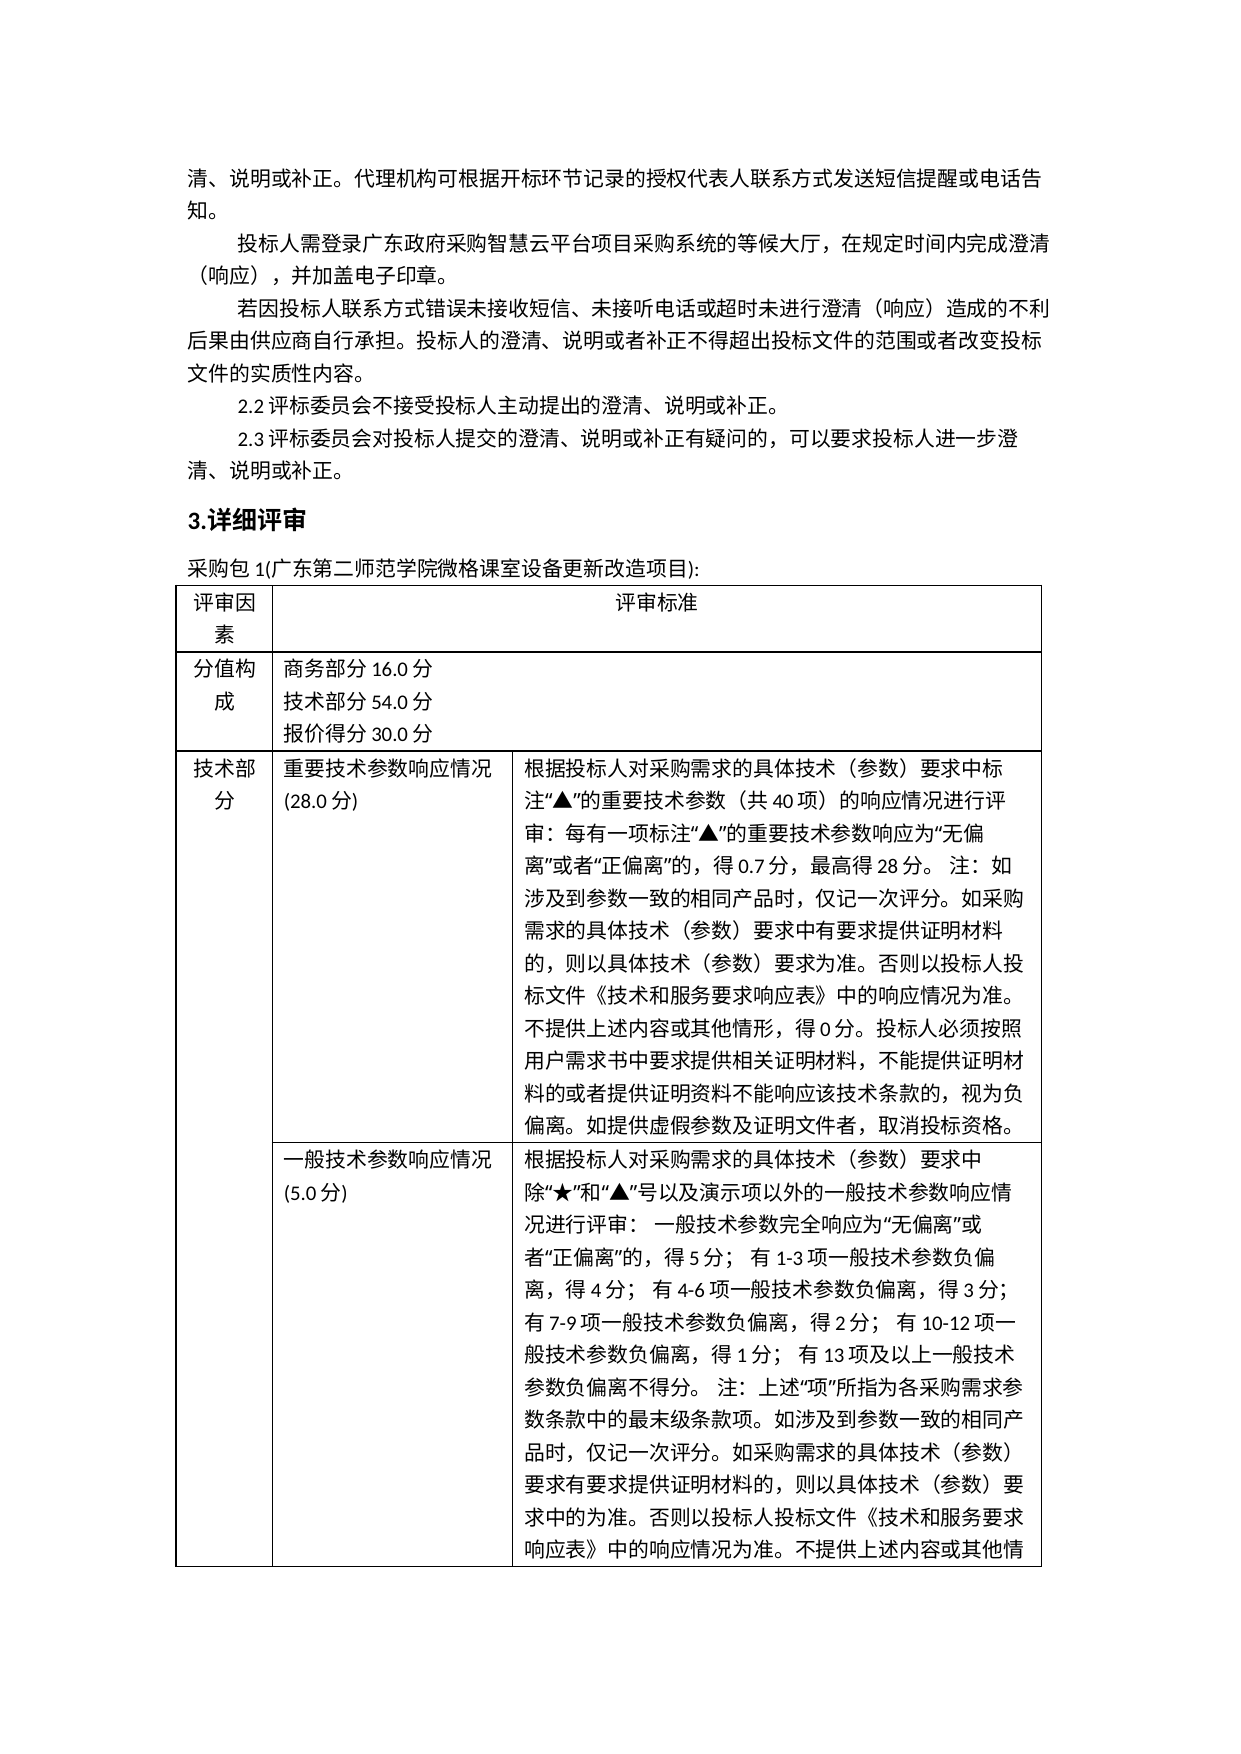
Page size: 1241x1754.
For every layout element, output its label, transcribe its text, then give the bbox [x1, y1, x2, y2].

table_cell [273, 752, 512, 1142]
text 3.详细评审 [187, 487, 1053, 552]
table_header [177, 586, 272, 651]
text 若因投标人联系方式错误未接收短信、未接听电话或超时未进行澄清（响应）造成的不利后果由供应商自行承担。投标人的澄清、说明或者补正不得超出投标文件的范围或者改变投标文件的实质性内容。 [187, 292, 1053, 389]
text 投标人需登录广东政府采购智慧云平台项目采购系统的等候大厅，在规定时间内完成澄清（响应），并加盖电子印章。 [187, 227, 1053, 292]
text 2.3评标委员会对投标人提交的澄清、说明或补正有疑问的，可以要求投标人进一步澄清、说明或补正。 [187, 422, 1053, 487]
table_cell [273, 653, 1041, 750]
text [187, 162, 1053, 227]
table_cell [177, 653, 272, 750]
text 采购包1(广东第二师范学院微格课室设备更新改造项目): [187, 552, 1053, 584]
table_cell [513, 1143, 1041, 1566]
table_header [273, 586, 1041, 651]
text 2.2评标委员会不接受投标人主动提出的澄清、说明或补正。 [187, 389, 1053, 422]
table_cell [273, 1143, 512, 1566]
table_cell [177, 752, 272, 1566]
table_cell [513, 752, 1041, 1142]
